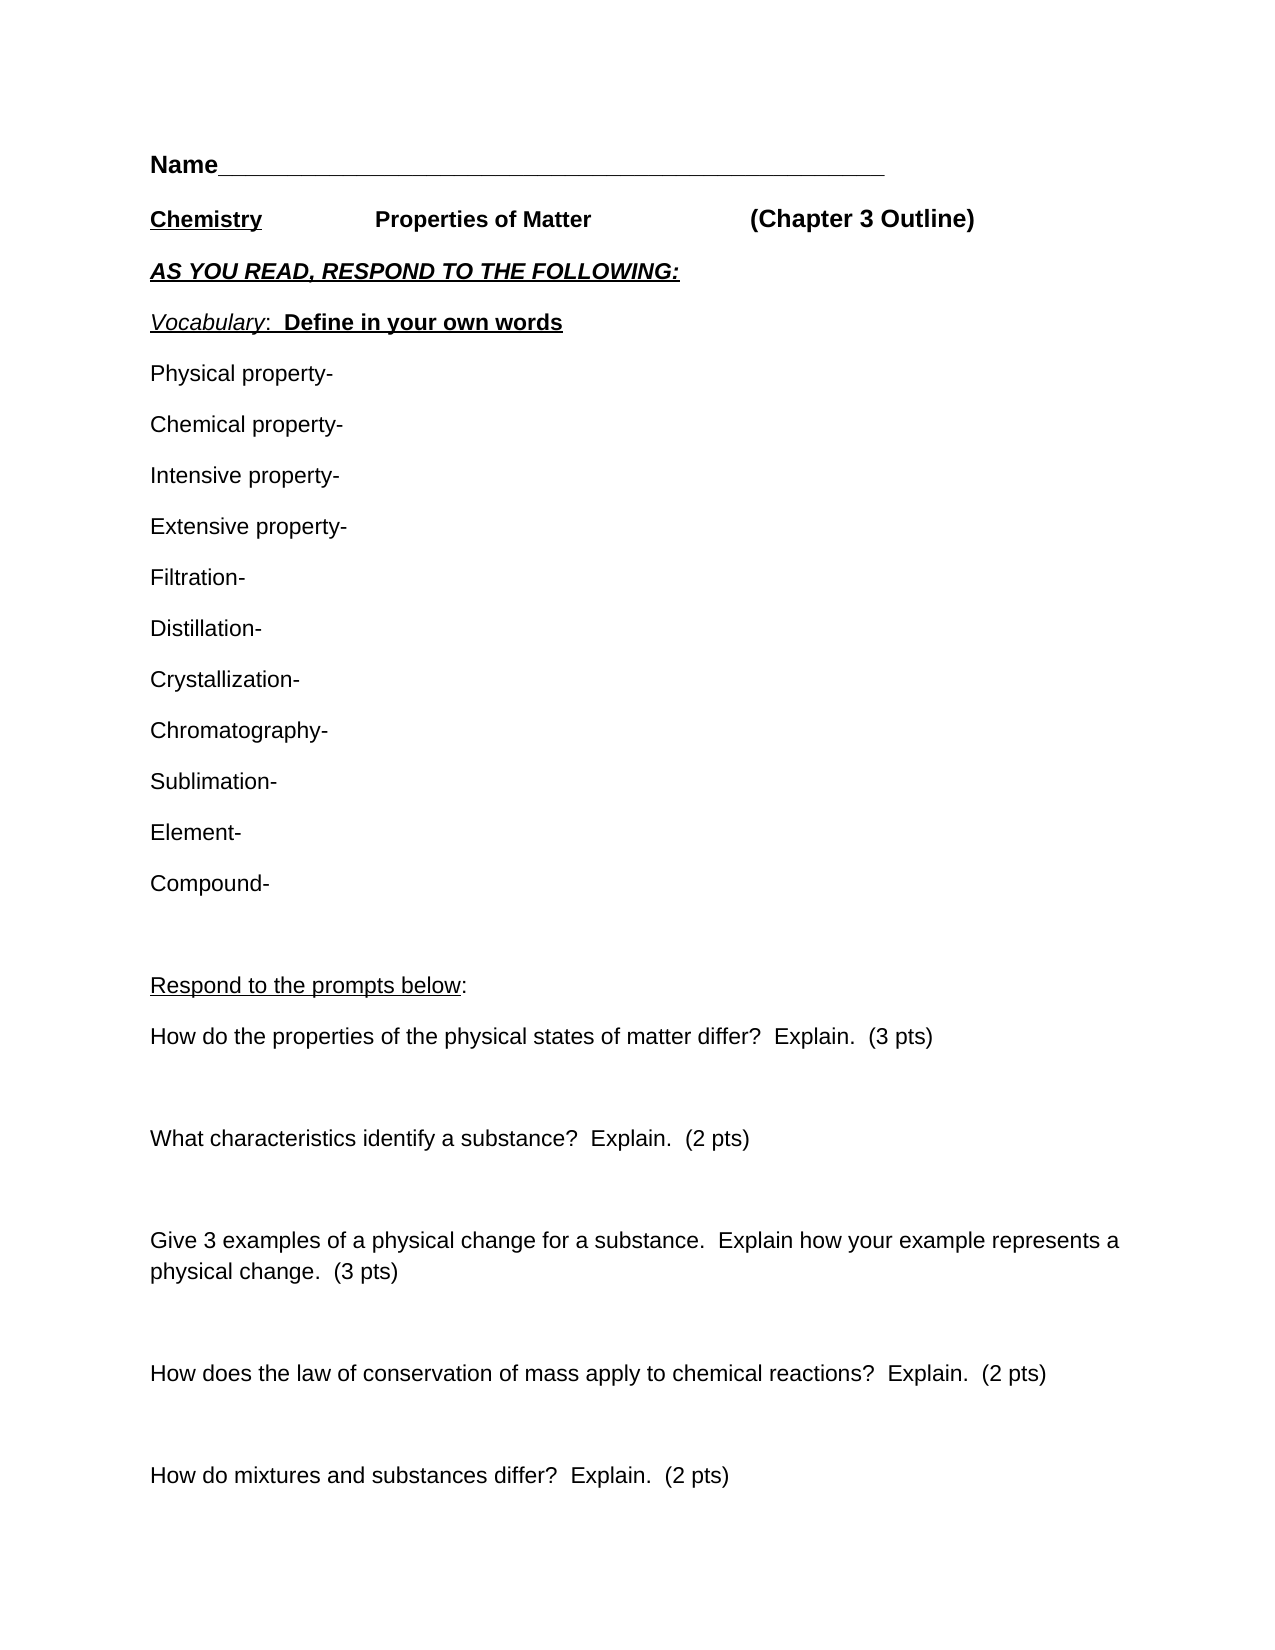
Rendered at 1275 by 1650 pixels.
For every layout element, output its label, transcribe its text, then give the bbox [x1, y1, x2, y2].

text Vocabulary: Define in your own words [150, 309, 1125, 335]
text Chromatography- [150, 717, 1125, 743]
text How do mixtures and substances differ? Explain. (2 pts) [150, 1462, 1125, 1488]
text Respond to the prompts below: [150, 972, 1125, 999]
text What characteristics identify a substance? Explain. (2 pts) [150, 1125, 1125, 1152]
text Give 3 examples of a physical change for a substance. Explain how your example represents a physical change. (3 pts) [150, 1227, 1125, 1284]
text Sublimation- [150, 768, 1125, 794]
text Physical property- [150, 360, 1125, 386]
text Chemical property- [150, 411, 1125, 437]
text Intensive property- [150, 462, 1125, 488]
text How does the law of conservation of mass apply to chemical reactions? Explain. (2 pts) [150, 1360, 1125, 1386]
text AS YOU READ, RESPOND TO THE FOLLOWING: [150, 258, 1125, 284]
text How do the properties of the physical states of matter differ? Explain. (3 pts) [150, 1023, 1125, 1050]
text Distillation- [150, 615, 1125, 641]
text Name________________________________________________ [150, 150, 1125, 179]
text Extensive property- [150, 513, 1125, 539]
text Element- [150, 819, 1125, 846]
text Filtration- [150, 564, 1125, 590]
text Chemistry Properties of Matter (Chapter 3 Outline) [150, 204, 1125, 233]
text Crystallization- [150, 666, 1125, 692]
text Compound- [150, 870, 1125, 897]
